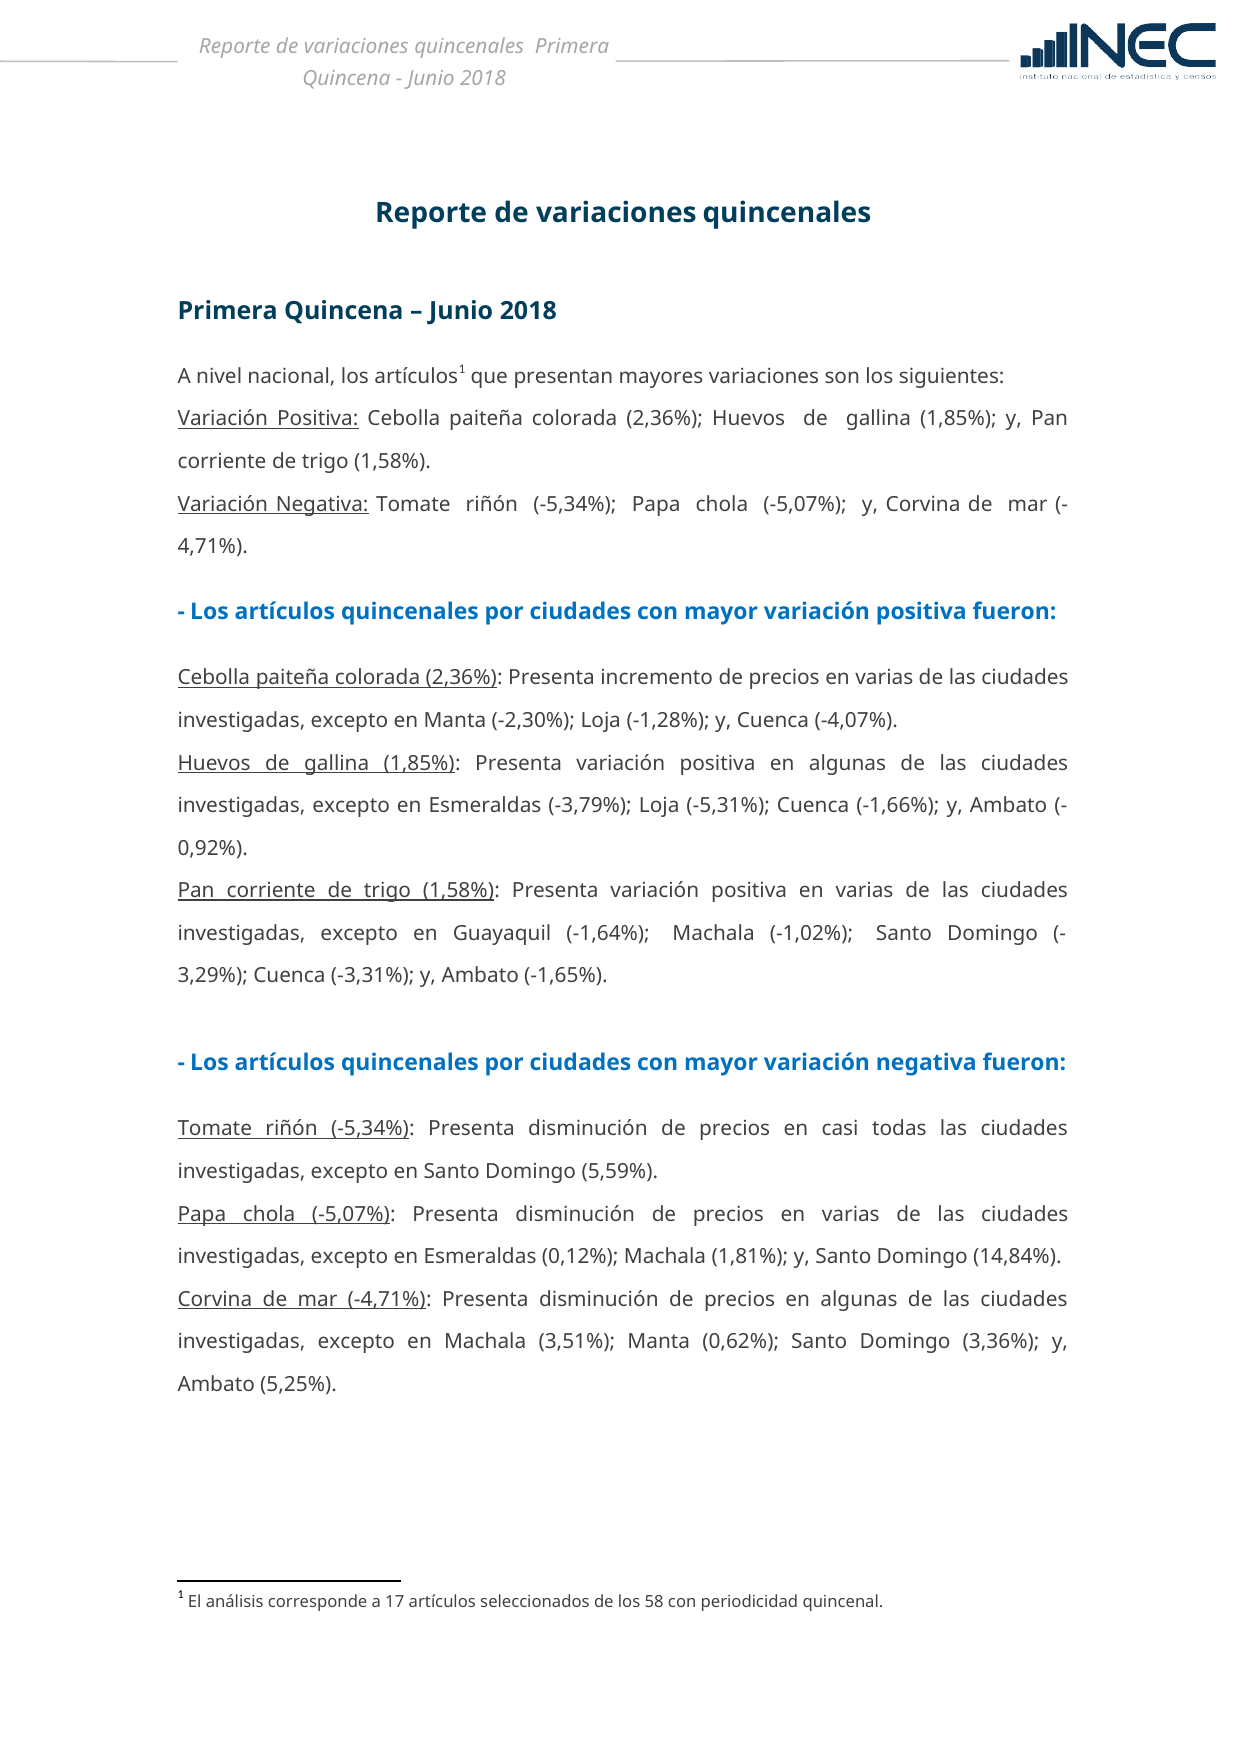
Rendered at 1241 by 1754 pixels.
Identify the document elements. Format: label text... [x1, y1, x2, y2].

text Primera Quincena – Junio 2018 [177, 293, 1069, 327]
text - Los artículos quincenales por ciudades con mayor variación positiva fueron: [177, 595, 1069, 626]
text Huevos de gallina (1,85%): Presenta variación positiva en algunas de las ciudades investigadas, excepto en Esmeraldas (-3,79%); Loja (-5,31%); Cuenca (-1,66%); y, Ambato (-0,92%). [177, 748, 1069, 861]
text Corvina de mar (-4,71%): Presenta disminución de precios en algunas de las ciudades investigadas, excepto en Machala (3,51%); Manta (0,62%); Santo Domingo (3,36%); y, Ambato (5,25%). [177, 1284, 1069, 1398]
text Tomate riñón (-5,34%): Presenta disminución de precios en casi todas las ciudades investigadas, excepto en Santo Domingo (5,59%). [177, 1113, 1069, 1184]
text Cebolla paiteña colorada (2,36%): Presenta incremento de precios en varias de las ciudades investigadas, excepto en Manta (-2,30%); Loja (-1,28%); y, Cuenca (-4,07%). [177, 662, 1069, 733]
text Reporte de variaciones quincenales [177, 193, 1069, 231]
text Variación Positiva: Cebolla paiteña colorada (2,36%); Huevos de gallina (1,85%); y, Pan corriente de trigo (1,58%). [177, 403, 1069, 474]
picture [1020, 23, 1216, 80]
text Pan corriente de trigo (1,58%): Presenta variación positiva en varias de las ciudades investigadas, excepto en Guayaquil (-1,64%); Machala (-1,02%); Santo Domingo (-3,29%); Cuenca (-3,31%); y, Ambato (-1,65%). [177, 875, 1069, 989]
text - Los artículos quincenales por ciudades con mayor variación negativa fueron: [177, 1046, 1069, 1077]
text A nivel nacional, los artículos que presentan mayores variaciones son los siguientes: [177, 361, 1069, 389]
text Variación Negativa: Tomate riñón (-5,34%); Papa chola (-5,07%); y, Corvina de mar (-4,71%). [177, 489, 1069, 560]
text Papa chola (-5,07%): Presenta disminución de precios en varias de las ciudades investigadas, excepto en Esmeraldas (0,12%); Machala (1,81%); y, Santo Domingo (14,84%). [177, 1199, 1069, 1270]
